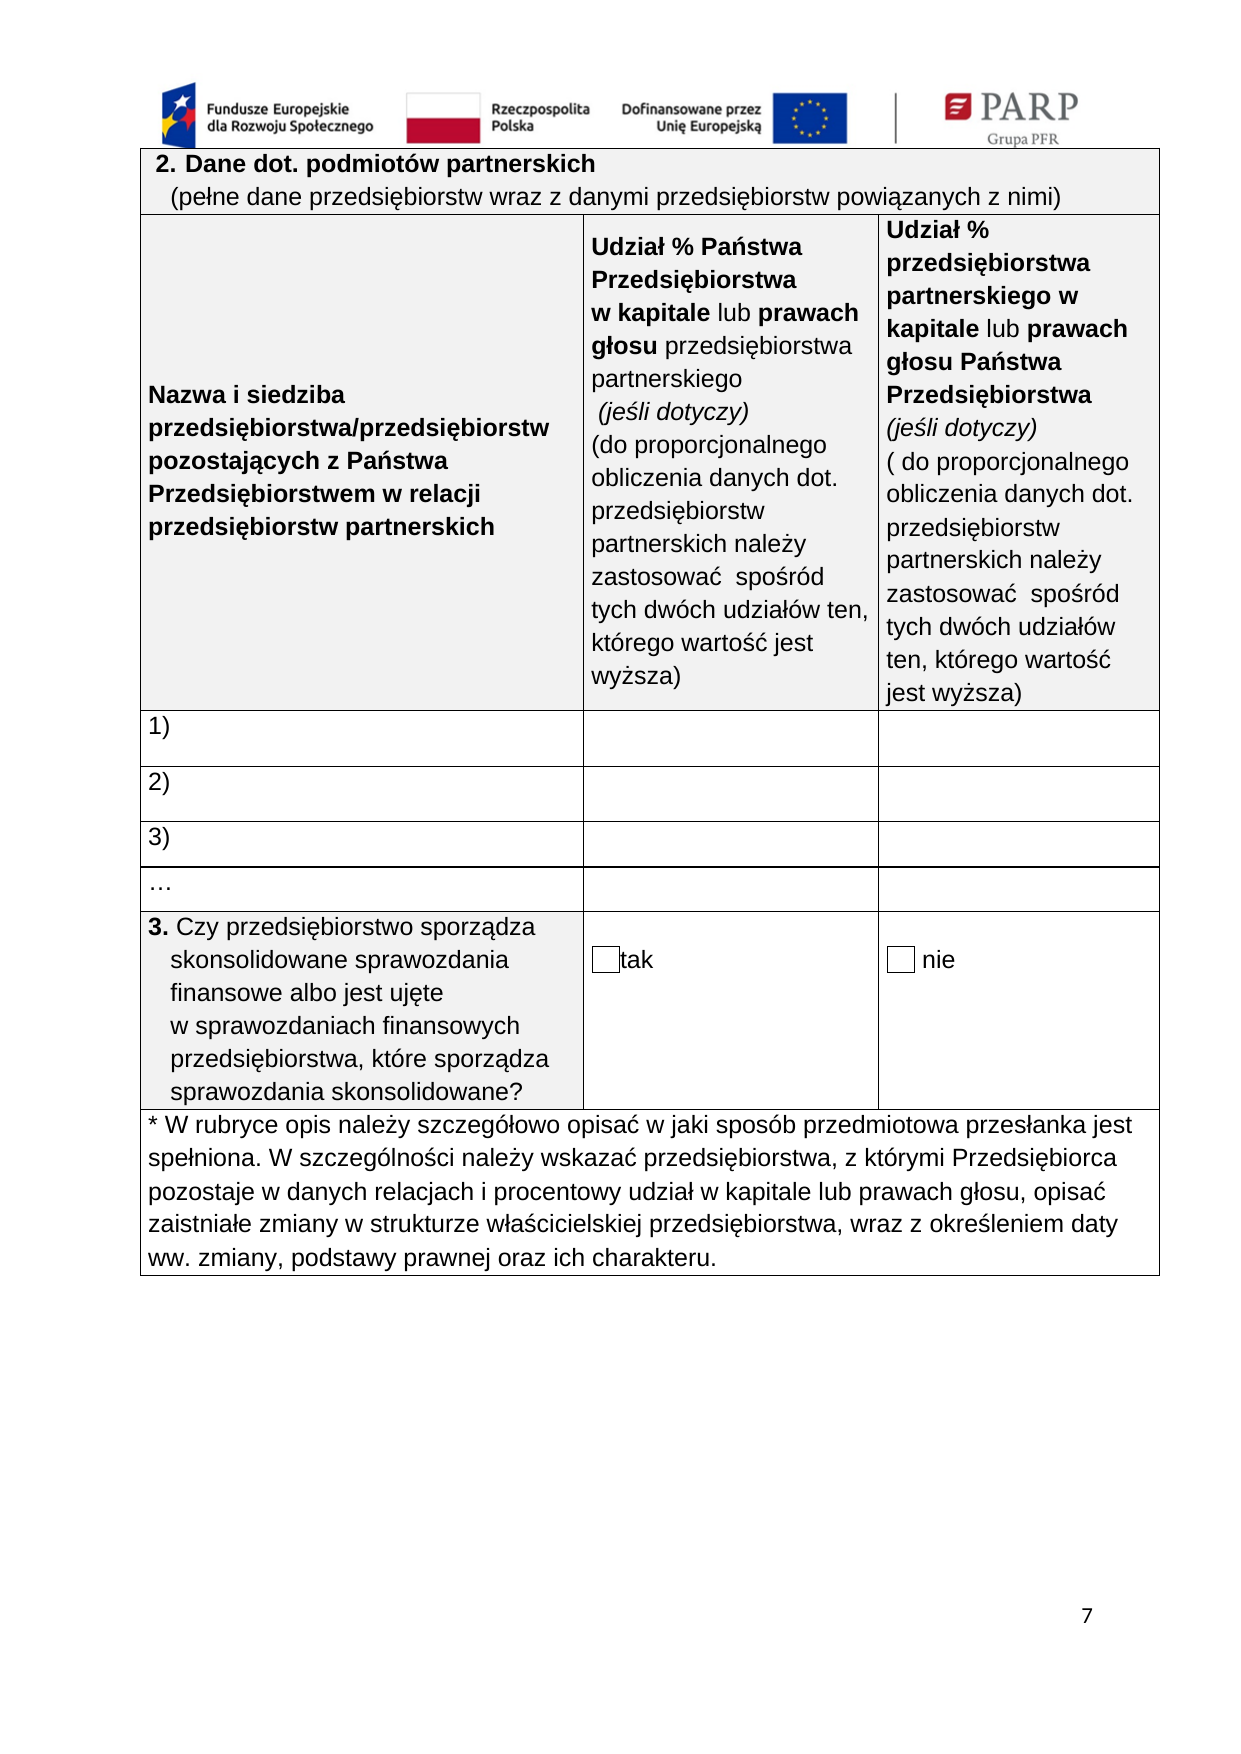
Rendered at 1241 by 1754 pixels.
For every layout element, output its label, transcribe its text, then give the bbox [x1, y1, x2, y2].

table_cell [879, 711, 1159, 766]
table_cell 3) [141, 822, 583, 866]
table_cell [879, 767, 1159, 821]
table_cell Udział % Państwa Przedsiębiorstwa w kapitale lub prawach głosu przedsiębiorstwa partnerskiego (jeśli dotyczy) (do proporcjonalnego obliczenia danych dot. przedsiębiorstw partnerskich należy zastosować spośród tych dwóch udziałów ten, którego wartość jest wyższa) [584, 215, 878, 710]
table_cell Udział % przedsiębiorstwa partnerskiego w kapitale lub prawach głosu Państwa Przedsiębiorstwa (jeśli dotyczy) ( do proporcjonalnego obliczenia danych dot. przedsiębiorstw partnerskich należy zastosować spośród tych dwóch udziałów ten, którego wartość jest wyższa) [879, 215, 1159, 710]
table_cell 1) [141, 711, 583, 766]
table_cell [584, 767, 878, 821]
table_cell Nazwa i siedziba przedsiębiorstwa/przedsiębiorstw pozostających z Państwa Przedsiębiorstwem w relacji przedsiębiorstw partnerskich [141, 215, 583, 710]
table_cell 3. Czy przedsiębiorstwo sporządza skonsolidowane sprawozdania finansowe albo jest ujęte w sprawozdaniach finansowych przedsiębiorstwa, które sporządza sprawozdania skonsolidowane? [141, 912, 583, 1109]
table_cell [584, 822, 878, 866]
table_cell [584, 868, 878, 911]
table_cell [879, 822, 1159, 866]
picture [147, 73, 1093, 148]
table_cell … [141, 868, 583, 911]
table_cell nie [879, 912, 1159, 1109]
table_cell [879, 868, 1159, 911]
table_cell tak [584, 912, 878, 1109]
table_cell [584, 711, 878, 766]
table_cell Dane dot. podmiotów partnerskich (pełne dane przedsiębiorstw wraz z danymi przedsiębiorstw powiązanych z nimi) [141, 149, 1159, 214]
table_cell * W rubryce opis należy szczegółowo opisać w jaki sposób przedmiotowa przesłanka jest spełniona. W szczególności należy wskazać przedsiębiorstwa, z którymi Przedsiębiorca pozostaje w danych relacjach i procentowy udział w kapitale lub prawach głosu, opisać zaistniałe zmiany w strukturze właścicielskiej przedsiębiorstwa, wraz z określeniem daty ww. zmiany, podstawy prawnej oraz ich charakteru. [141, 1110, 1159, 1275]
table_cell 2) [141, 767, 583, 821]
